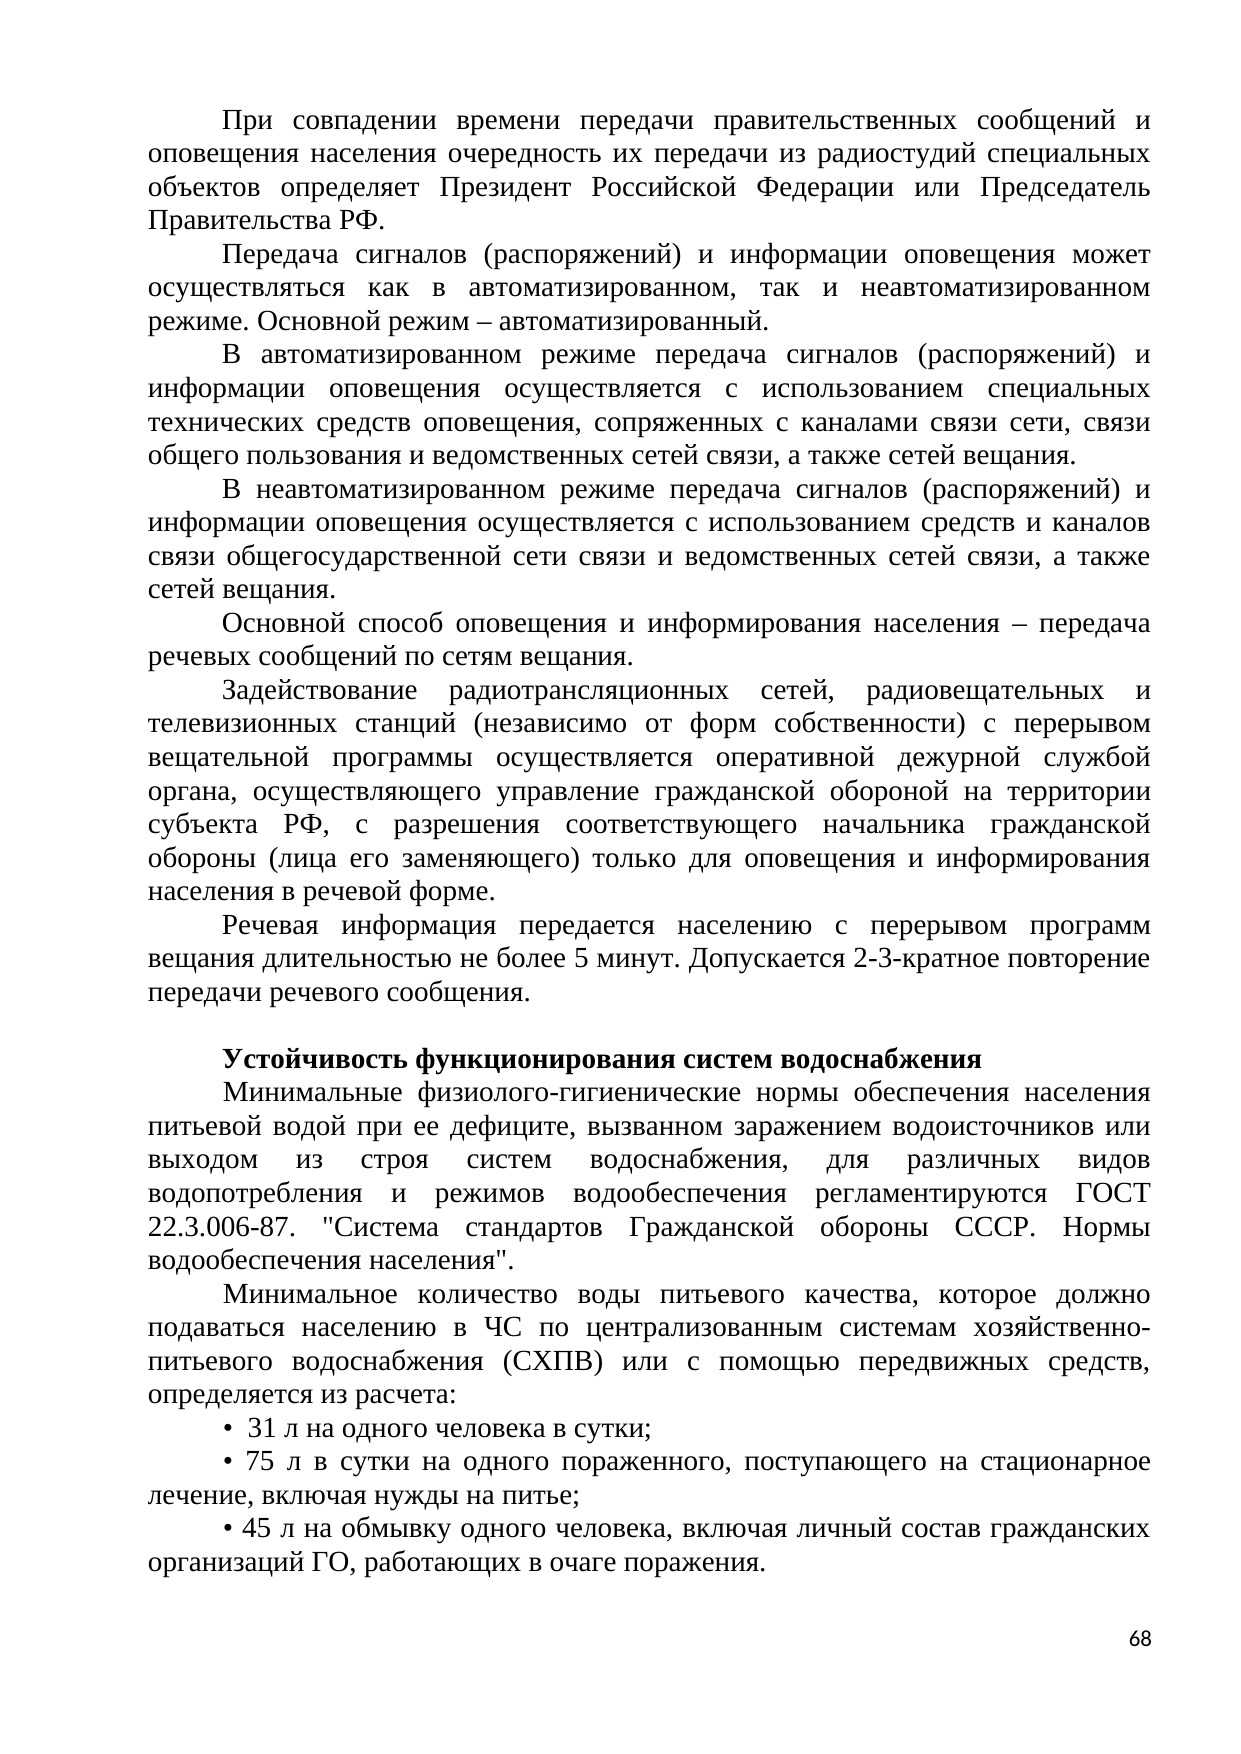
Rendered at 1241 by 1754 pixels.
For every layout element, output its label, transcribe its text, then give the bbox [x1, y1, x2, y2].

text • 31 л на одного человека в сутки; [148, 1410, 1152, 1443]
text Задействование радиотрансляционных сетей, радиовещательных и телевизионных станций (независимо от форм собственности) с перерывом вещательной программы осуществляется оперативной дежурной службой органа, осуществляющего управление гражданской обороной на территории субъекта РФ, с разрешения соответствующего начальника гражданской обороны (лица его заменяющего) только для оповещения и информирования населения в речевой форме. [148, 672, 1152, 907]
text Передача сигналов (распоряжений) и информации оповещения может осуществляться как в автоматизированном, так и неавтоматизированном режиме. Основной режим – автоматизированный. [148, 236, 1152, 337]
text Устойчивость функционирования систем водоснабжения [148, 1041, 1152, 1074]
text Основной способ оповещения и информирования населения – передача речевых сообщений по сетям вещания. [148, 605, 1152, 672]
text • 45 л на обмывку одного человека, включая личный состав гражданских организаций ГО, работающих в очаге поражения. [148, 1511, 1152, 1578]
text Речевая информация передается населению с перерывом программ вещания длительностью не более 5 минут. Допускается 2-3-кратное повторение передачи речевого сообщения. [148, 907, 1152, 1007]
text Минимальные физиолого-гигиенические нормы обеспечения населения питьевой водой при ее дефиците, вызванном заражением водоисточников или выходом из строя систем водоснабжения, для различных видов водопотребления и режимов водообеспечения регламентируются ГОСТ 22.3.006-87. "Система стандартов Гражданской обороны СССР. Нормы водообеспечения населения". [148, 1074, 1152, 1276]
text В неавтоматизированном режиме передача сигналов (распоряжений) и информации оповещения осуществляется с использованием средств и каналов связи общегосударственной сети связи и ведомственных сетей связи, а также сетей вещания. [148, 471, 1152, 605]
text Минимальное количество воды питьевого качества, которое должно подаваться населению в ЧС по централизованным системам хозяйственно-питьевого водоснабжения (СХПВ) или с помощью передвижных средств, определяется из расчета: [148, 1276, 1152, 1410]
text При совпадении времени передачи правительственных сообщений и оповещения населения очередность их передачи из радиостудий специальных объектов определяет Президент Российской Федерации или Председатель Правительства РФ. [148, 102, 1152, 236]
text В автоматизированном режиме передача сигналов (распоряжений) и информации оповещения осуществляется с использованием специальных технических средств оповещения, сопряженных с каналами связи сети, связи общего пользования и ведомственных сетей связи, а также сетей вещания. [148, 337, 1152, 471]
text • 75 л в сутки на одного пораженного, поступающего на стационарное лечение, включая нужды на питье; [148, 1443, 1152, 1511]
